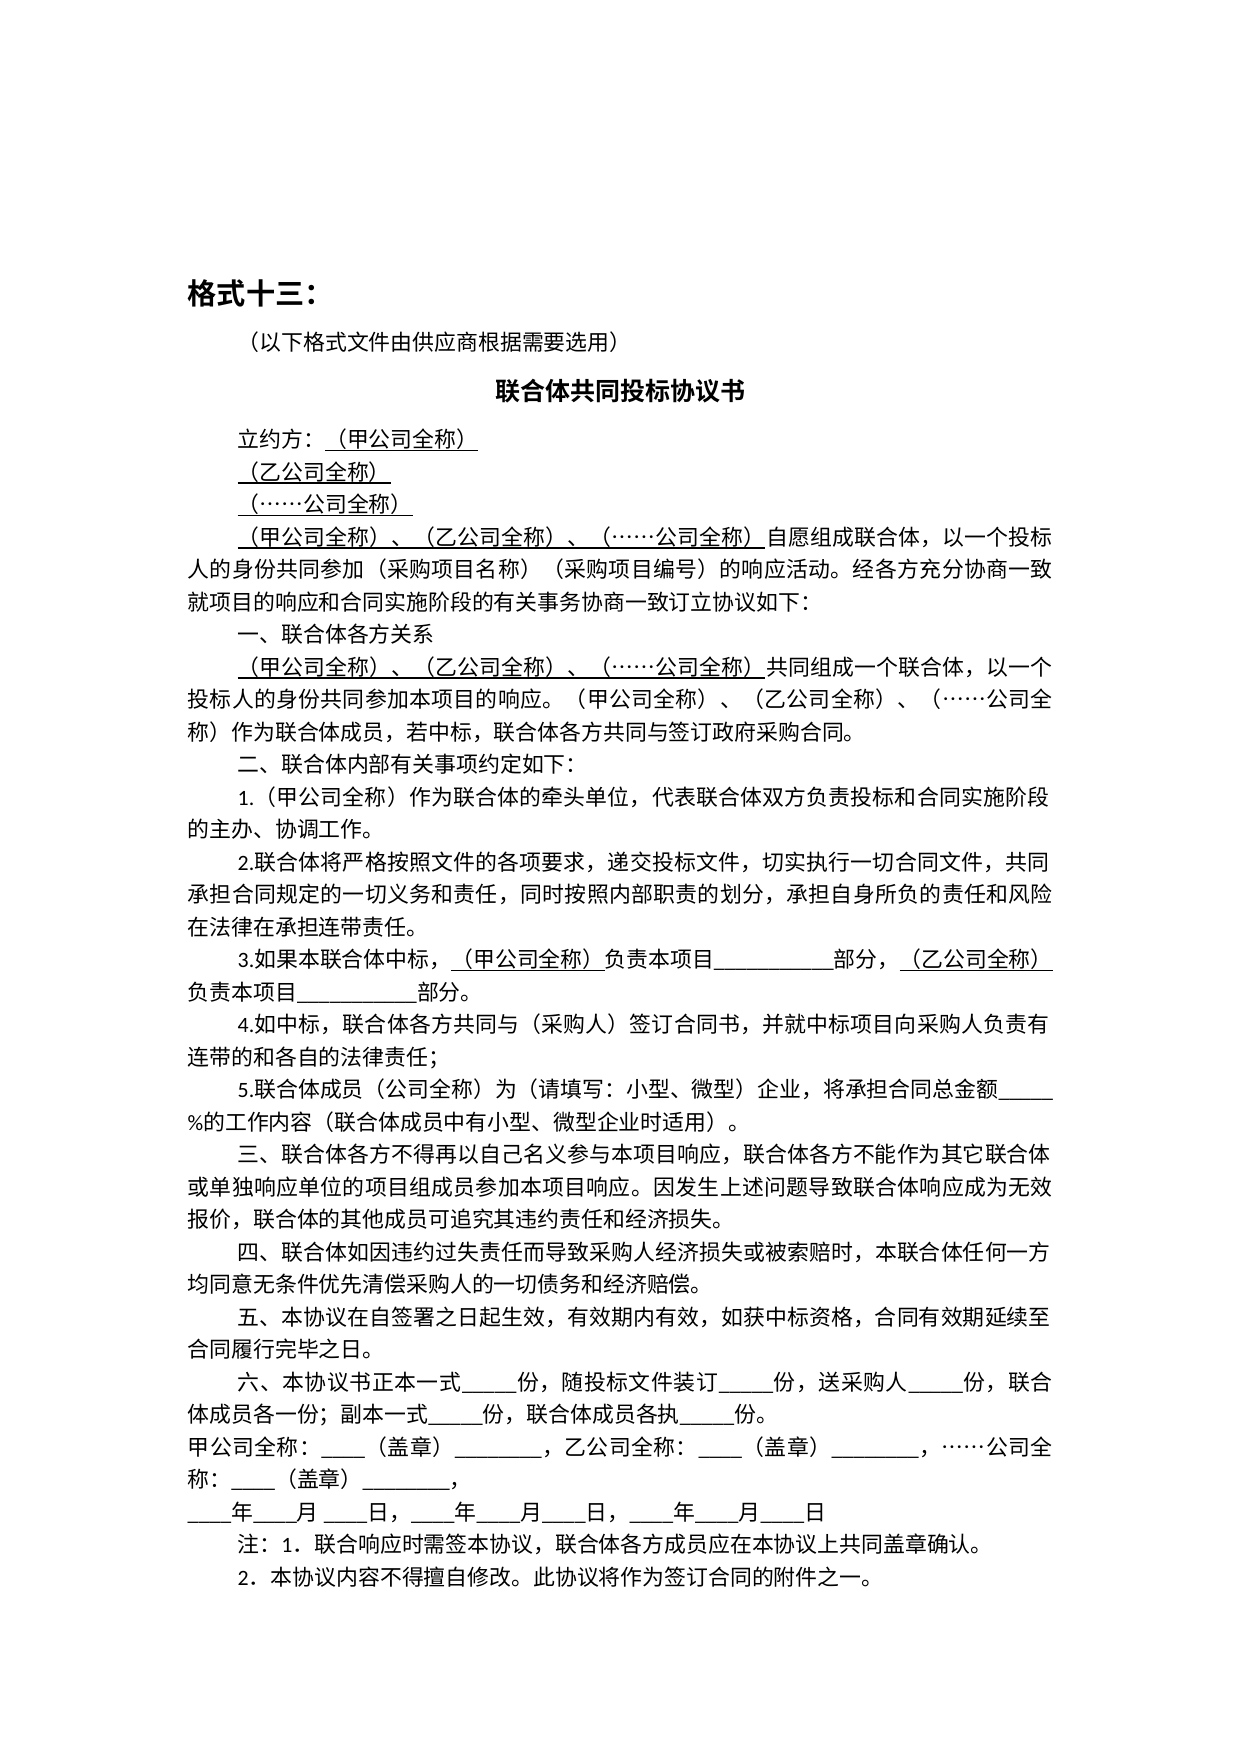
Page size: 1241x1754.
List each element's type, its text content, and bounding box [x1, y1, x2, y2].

text 甲公司全称：____（盖章）________，乙公司全称：____（盖章）________，……公司全称：____（盖章）________， [187, 1429, 1053, 1494]
text 三、联合体各方不得再以自己名义参与本项目响应，联合体各方不能作为其它联合体或单独响应单位的项目组成员参加本项目响应。因发生上述问题导致联合体响应成为无效报价，联合体的其他成员可追究其违约责任和经济损失。 [187, 1137, 1053, 1234]
text 5.联合体成员（公司全称）为（请填写：小型、微型）企业，将承担合同总金额_____%的工作内容（联合体成员中有小型、微型企业时适用）。 [187, 1072, 1053, 1137]
text （……公司全称） [187, 487, 1053, 519]
text 2．本协议内容不得擅自修改。此协议将作为签订合同的附件之一。 [187, 1559, 1053, 1592]
text 五、本协议在自签署之日起生效，有效期内有效，如获中标资格，合同有效期延续至合同履行完毕之日。 [187, 1299, 1053, 1364]
text 二、联合体内部有关事项约定如下： [187, 747, 1053, 779]
text 4.如中标，联合体各方共同与（采购人）签订合同书，并就中标项目向采购人负责有连带的和各自的法律责任； [187, 1007, 1053, 1072]
text 立约方：（甲公司全称） [187, 422, 1053, 454]
text 六、本协议书正本一式_____份，随投标文件装订_____份，送采购人_____份，联合体成员各一份；副本一式_____份，联合体成员各执_____份。 [187, 1364, 1053, 1429]
text 1.（甲公司全称）作为联合体的牵头单位，代表联合体双方负责投标和合同实施阶段的主办、协调工作。 [187, 779, 1053, 844]
text ____年____月 ____日，____年____月____日，____年____月____日 [187, 1494, 1053, 1527]
text 一、联合体各方关系 [187, 617, 1053, 649]
text 3.如果本联合体中标，（甲公司全称）负责本项目___________部分，（乙公司全称）负责本项目___________部分。 [187, 942, 1053, 1007]
text 联合体共同投标协议书 [187, 357, 1053, 422]
text 注：1．联合响应时需签本协议，联合体各方成员应在本协议上共同盖章确认。 [187, 1527, 1053, 1559]
text （甲公司全称）、（乙公司全称）、（……公司全称）共同组成一个联合体，以一个投标人的身份共同参加本项目的响应。（甲公司全称）、（乙公司全称）、（……公司全称）作为联合体成员，若中标，联合体各方共同与签订政府采购合同。 [187, 649, 1053, 747]
text 格式十三： [187, 259, 1053, 324]
text （甲公司全称）、（乙公司全称）、（……公司全称）自愿组成联合体，以一个投标人的身份共同参加（采购项目名称）（采购项目编号）的响应活动。经各方充分协商一致，就项目的响应和合同实施阶段的有关事务协商一致订立协议如下： [187, 519, 1053, 617]
text （以下格式文件由供应商根据需要选用） [187, 324, 1053, 357]
text （乙公司全称） [187, 454, 1053, 487]
text 2.联合体将严格按照文件的各项要求，递交投标文件，切实执行一切合同文件，共同承担合同规定的一切义务和责任，同时按照内部职责的划分，承担自身所负的责任和风险，在法律在承担连带责任。 [187, 844, 1053, 942]
text 四、联合体如因违约过失责任而导致采购人经济损失或被索赔时，本联合体任何一方均同意无条件优先清偿采购人的一切债务和经济赔偿。 [187, 1234, 1053, 1299]
